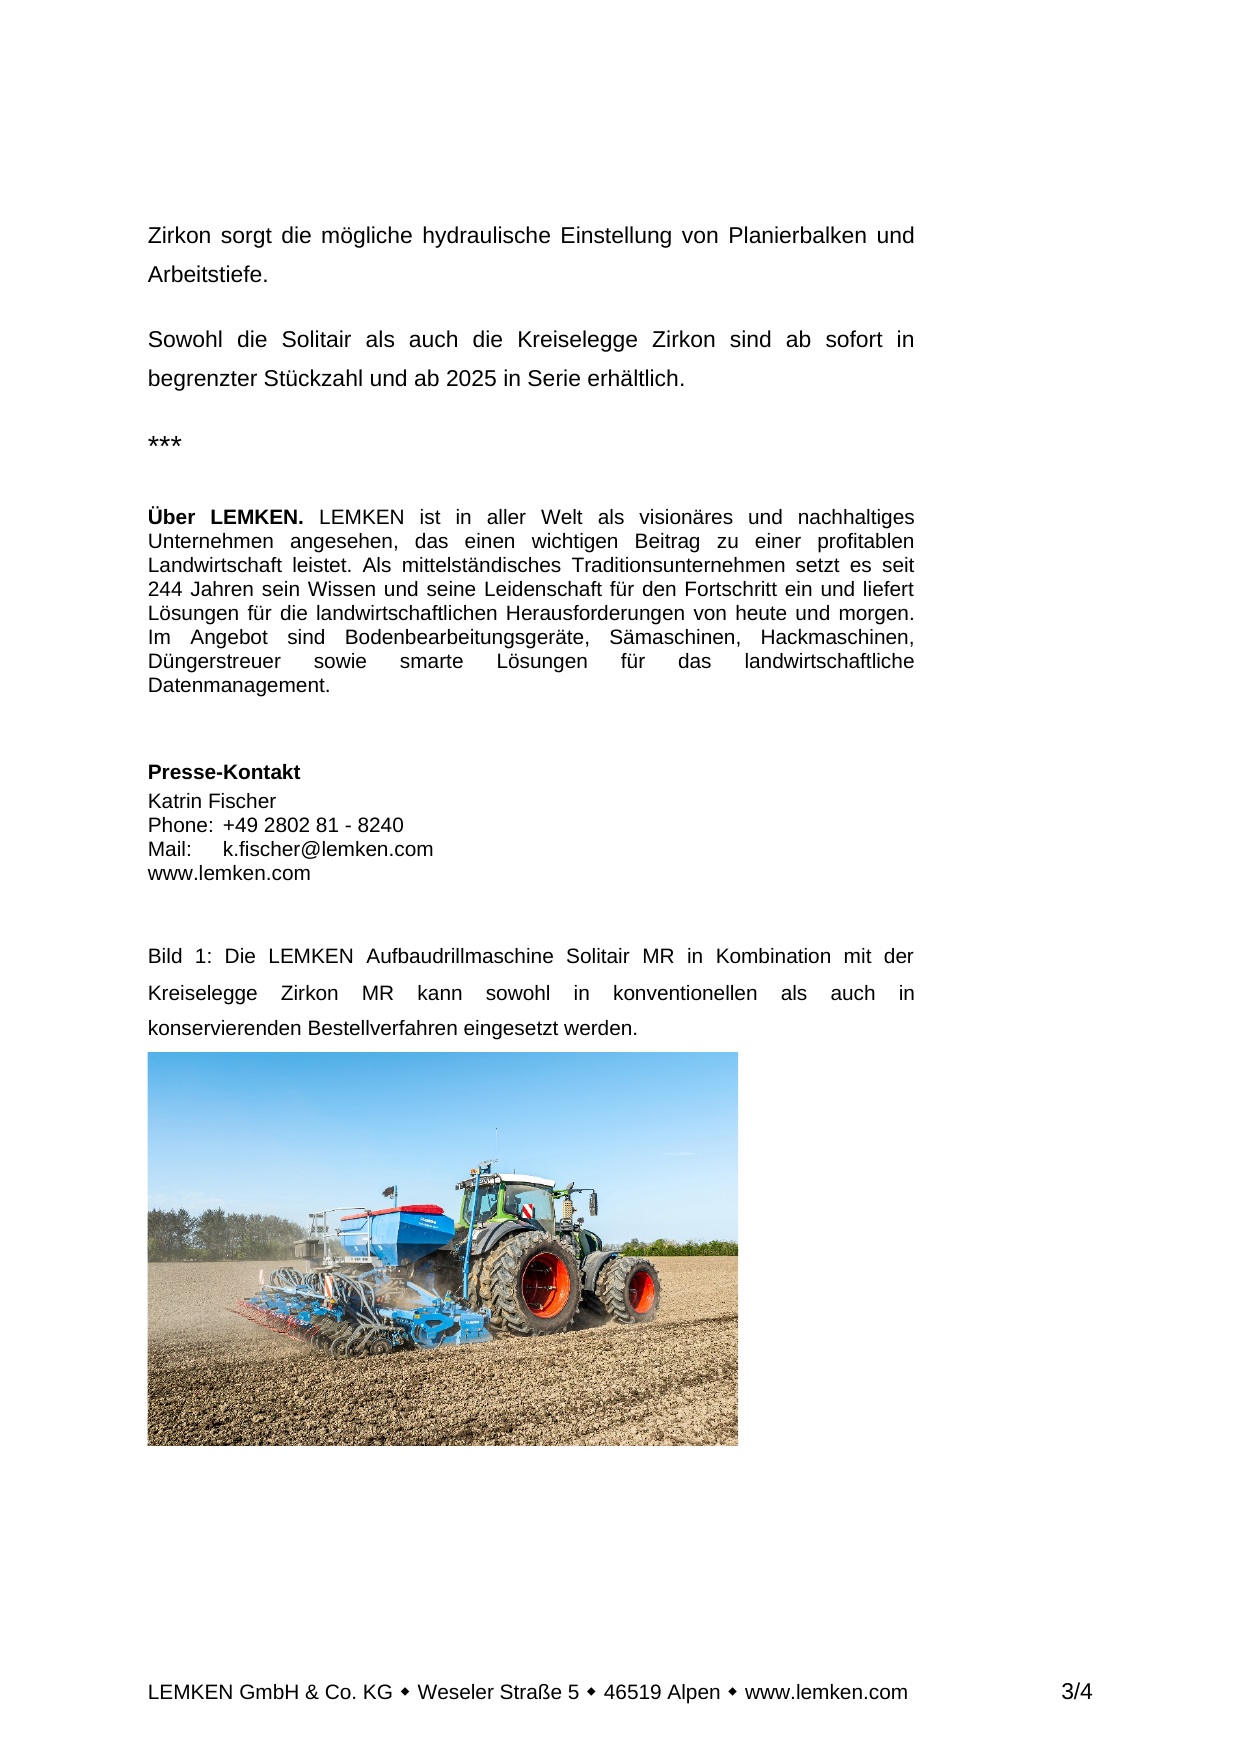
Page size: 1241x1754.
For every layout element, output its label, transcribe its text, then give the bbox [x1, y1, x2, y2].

text Phone: +49 2802 81 - 8240 [148, 813, 916, 837]
text Presse-Kontakt [148, 760, 916, 784]
text Mail: k.fischer@lemken.com [148, 837, 916, 861]
title *** [148, 429, 916, 463]
text Über LEMKEN. LEMKEN ist in aller Welt als visionäres und nachhaltiges Unternehmen angesehen, das einen wichtigen Beitrag zu einer profitablen Landwirtschaft leistet. Als mittelständisches Traditionsunternehmen setzt es seit 244 Jahren sein Wissen und seine Leidenschaft für den Fortschritt ein und liefert Lösungen für die landwirtschaftlichen Herausforderungen von heute und morgen. Im Angebot sind Bodenbearbeitungsgeräte, Sämaschinen, Hackmaschinen, Düngerstreuer sowie smarte Lösungen für das landwirtschaftliche Datenmanagement. [148, 505, 916, 696]
picture [147, 1052, 739, 1446]
text www.lemken.com [148, 861, 916, 884]
text Katrin Fischer [148, 789, 916, 813]
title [148, 222, 916, 287]
text Bild 1: Die LEMKEN Aufbaudrillmaschine Solitair MR in Kombination mit der Kreiselegge Zirkon MR kann sowohl in konventionellen als auch in konservierenden Bestellverfahren eingesetzt werden. [148, 944, 916, 1040]
title Sowohl die Solitair als auch die Kreiselegge Zirkon sind ab sofort in begrenzter Stückzahl und ab 2025 in Serie erhältlich. [148, 326, 916, 391]
